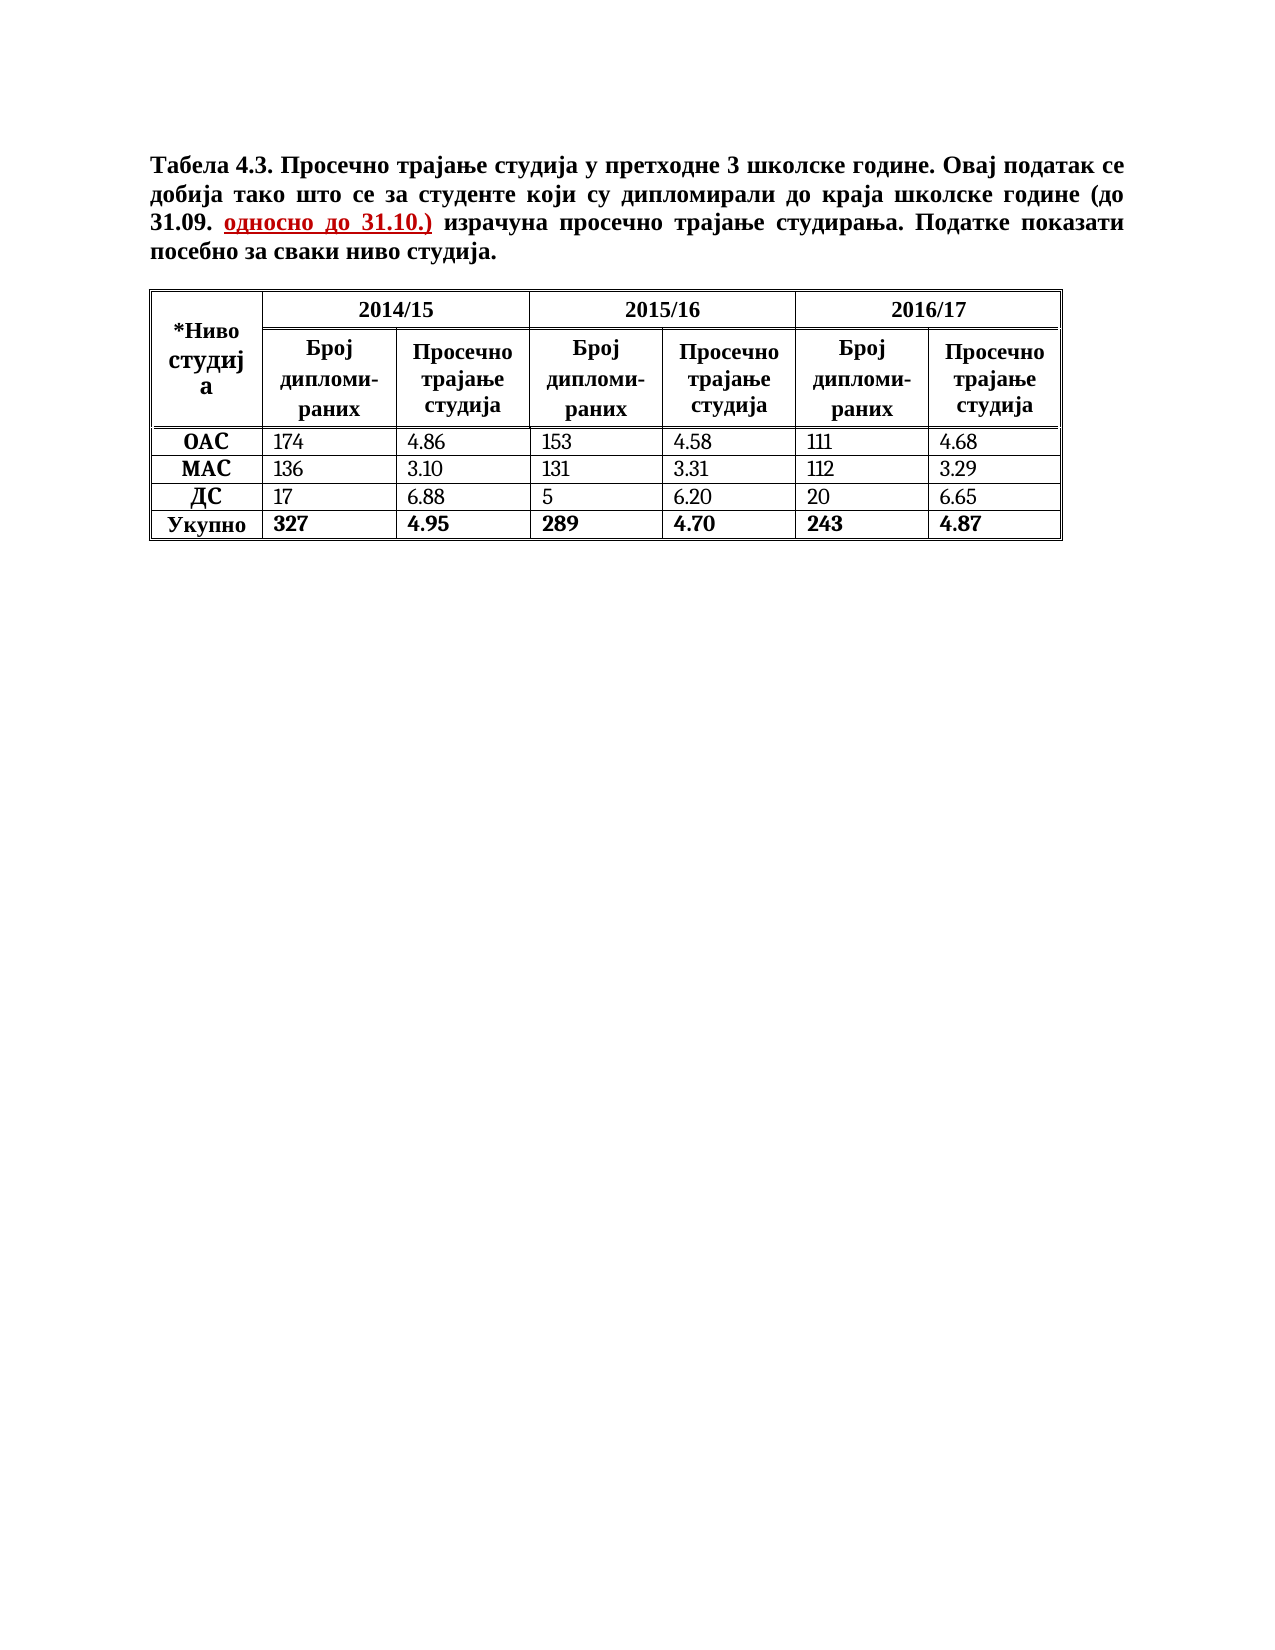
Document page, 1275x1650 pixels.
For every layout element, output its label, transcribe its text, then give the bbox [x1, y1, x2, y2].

table_cell 289 [531, 511, 662, 537]
table_cell 3.29 [929, 456, 1060, 483]
table_cell 4.68 [929, 426, 1060, 455]
table_cell 136 [263, 456, 396, 483]
table_cell 4.87 [929, 511, 1060, 537]
table_cell 6.88 [397, 484, 530, 510]
table_cell 131 [531, 456, 662, 483]
table_header 2014/15 [263, 292, 529, 327]
table_cell 3.10 [397, 456, 530, 483]
table_cell 4.86 [397, 429, 530, 455]
table_cell OAС [152, 426, 262, 455]
table_header 2015/16 [530, 292, 795, 327]
table_cell MAС [152, 456, 262, 483]
table_cell 327 [263, 511, 396, 537]
table_cell Просечно трајање студија [397, 330, 529, 426]
table_cell ДС [152, 484, 262, 510]
table_cell 5 [531, 484, 662, 510]
table_cell 4.58 [663, 429, 795, 455]
table_header 2016/17 [796, 292, 1060, 327]
text Табела 4.3. Просечно трајање студија у претходне 3 школске године. Овај податак се добија тако што се за студенте који су дипломирали до краја школске године (до 31.09. односно до 31.10.) израчуна просечно трајање студирања. Податке показати посебно за сваки ниво студија. [150, 150, 1125, 265]
table_cell 174 [263, 429, 396, 455]
table_cell 20 [796, 484, 928, 510]
table_cell Просечно трајање студија [663, 330, 795, 426]
table_cell 6.65 [929, 484, 1060, 510]
table_cell Број дипломи- раних [263, 330, 396, 426]
table_cell 112 [796, 456, 928, 483]
table_cell Укупно [152, 511, 262, 537]
table_cell 3.31 [663, 456, 795, 483]
table_header *Ниво студија [152, 292, 262, 426]
table_cell 17 [263, 484, 396, 510]
table_cell Просечно трајање студија [929, 327, 1060, 426]
table_cell 153 [531, 429, 662, 455]
table_cell 4.95 [397, 511, 530, 537]
table_cell 6.20 [663, 484, 795, 510]
table_cell Број дипломи- раних [530, 330, 662, 426]
table_cell Број дипломи- раних [796, 330, 928, 426]
table_cell 4.70 [663, 511, 795, 537]
table_cell 111 [796, 429, 928, 455]
table_cell 243 [796, 511, 928, 537]
